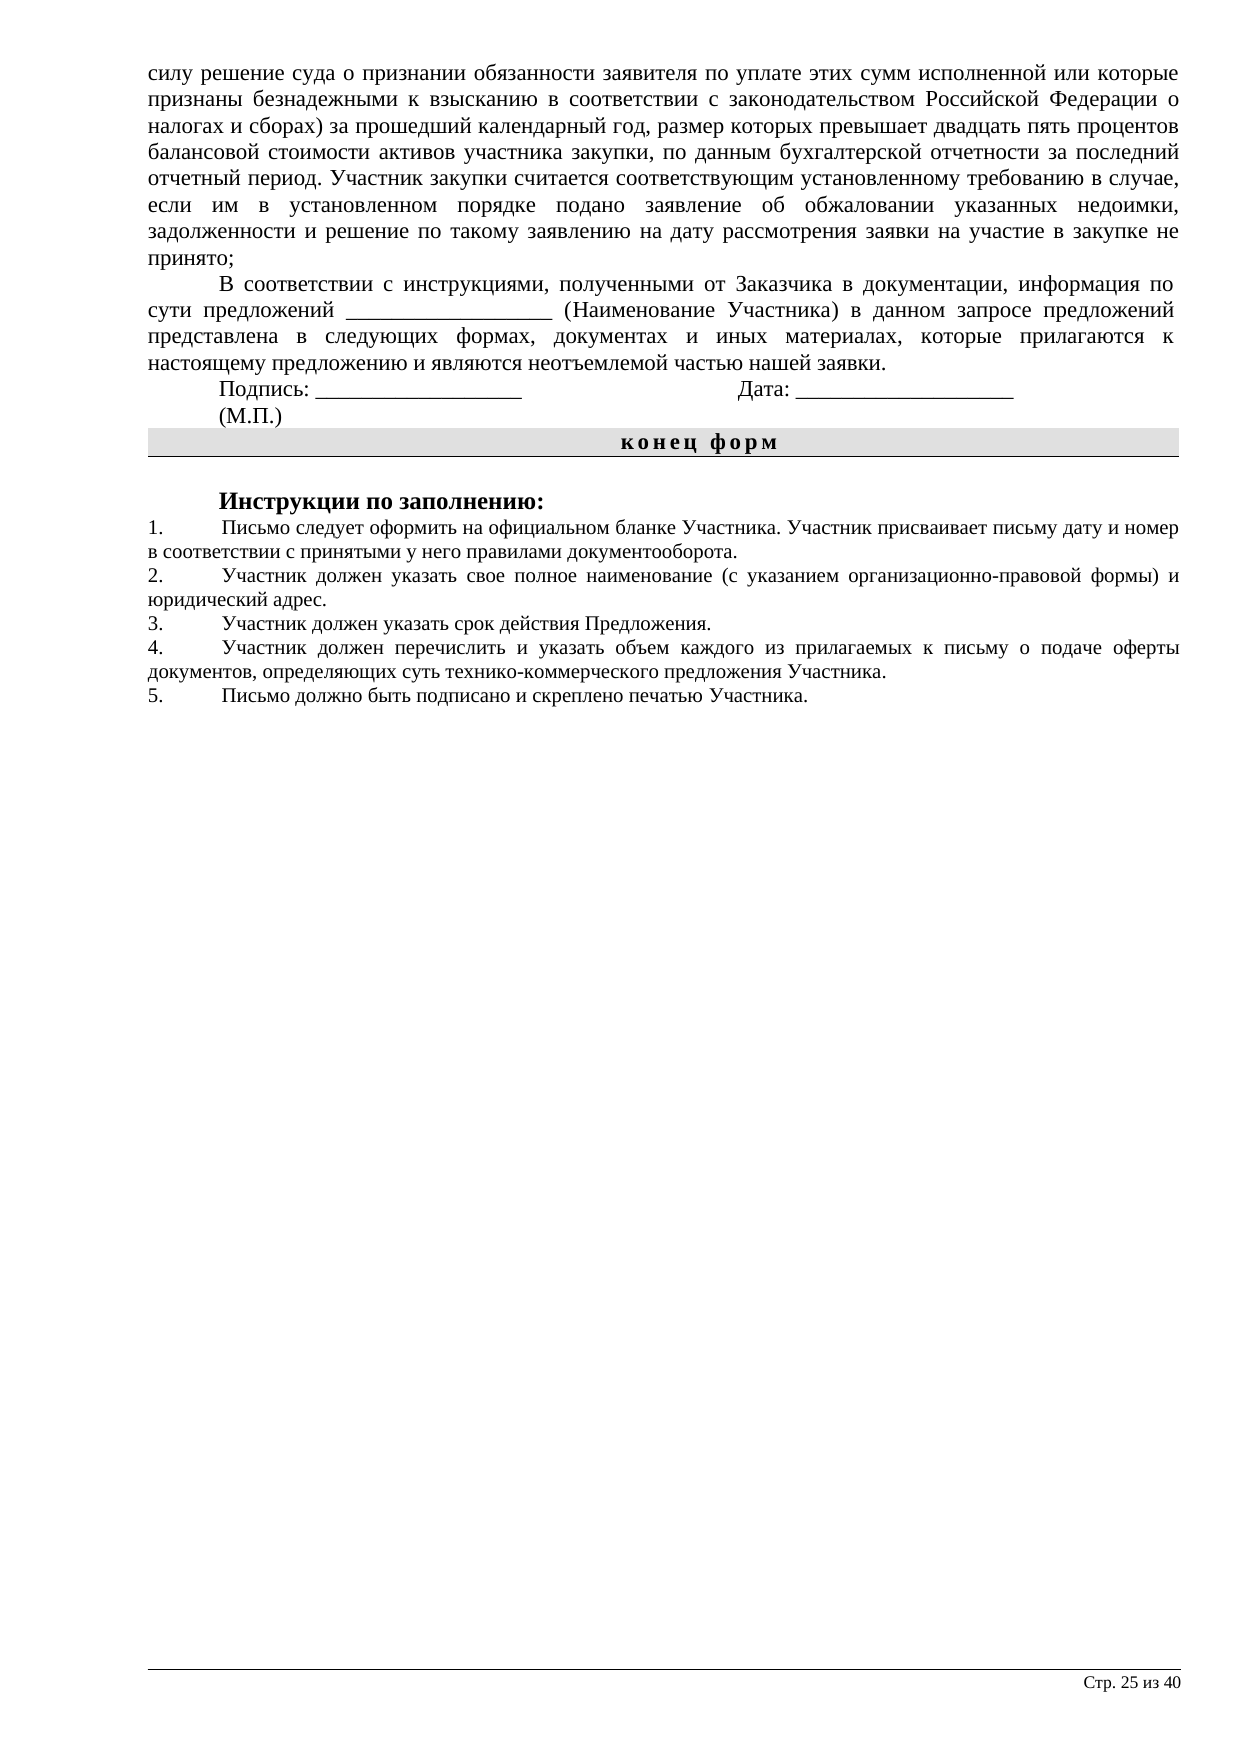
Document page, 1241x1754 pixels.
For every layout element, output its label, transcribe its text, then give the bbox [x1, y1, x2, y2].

list Письмо следует оформить на официальном бланке Участника. Участник присваивает письму дату и номер в соответствии с принятыми у него правилами документооборота. [148, 515, 1181, 563]
text Инструкции по заполнению: [148, 486, 1181, 515]
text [148, 59, 1181, 270]
text В соответствии с инструкциями, полученными от Заказчика в документации, информация по сути предложений __________________ (Наименование Участника) в данном запросе предложений представлена в следующих формах, документах и иных материалах, которые прилагаются к настоящему предложению и являются неотъемлемой частью нашей заявки. [148, 270, 1175, 375]
list Участник должен указать срок действия Предложения. [148, 611, 1181, 635]
list Участник должен указать свое полное наименование (с указанием организационно-правовой формы) и юридический адрес. [148, 563, 1181, 611]
text конец форм [148, 428, 1179, 456]
text (М.П.) [148, 402, 1181, 428]
list Участник должен перечислить и указать объем каждого из прилагаемых к письму о подаче оферты документов, определяющих суть технико-коммерческого предложения Участника. [148, 635, 1181, 683]
text Подпись: __________________ Дата: ___________________ [148, 375, 1181, 402]
list Письмо должно быть подписано и скреплено печатью Участника. [148, 683, 1181, 707]
